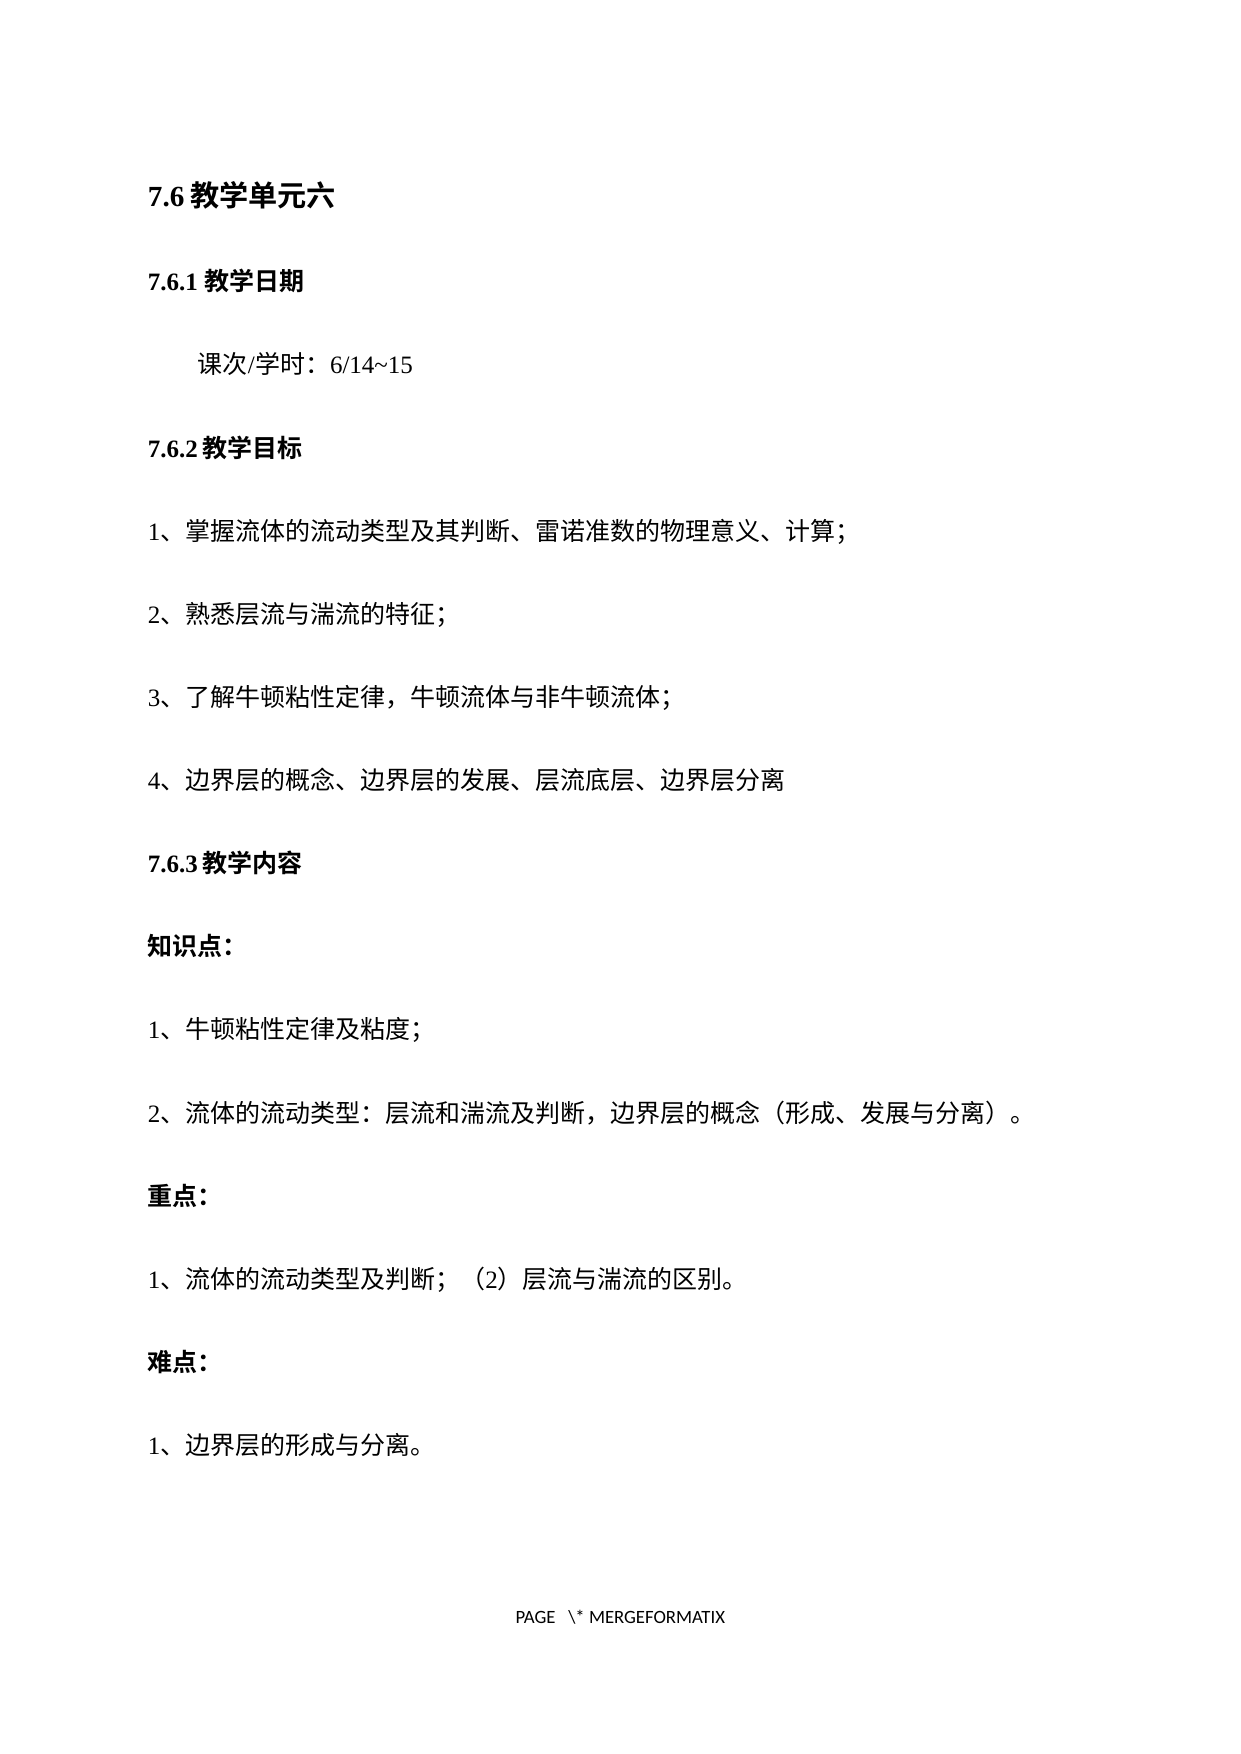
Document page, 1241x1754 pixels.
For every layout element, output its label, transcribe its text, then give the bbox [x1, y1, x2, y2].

text 重点： [148, 1162, 1092, 1227]
text 4、边界层的概念、边界层的发展、层流底层、边界层分离 [148, 746, 1092, 811]
text 3、了解牛顿粘性定律，牛顿流体与非牛顿流体； [148, 663, 1092, 728]
text 1、牛顿粘性定律及粘度； [148, 996, 1092, 1061]
text 知识点： [148, 912, 1092, 977]
text 1、流体的流动类型及判断；（2）层流与湍流的区别。 [148, 1245, 1092, 1310]
text 2、流体的流动类型：层流和湍流及判断，边界层的概念（形成、发展与分离）。 [148, 1079, 1092, 1144]
subtitle 7.6.1 教学日期 [148, 247, 1092, 312]
subtitle 7.6.2教学目标 [148, 414, 1092, 479]
text 2、熟悉层流与湍流的特征； [148, 580, 1092, 645]
subtitle 7.6教学单元六 [148, 161, 1092, 226]
text 1、掌握流体的流动类型及其判断、雷诺准数的物理意义、计算； [148, 497, 1092, 562]
text 课次/学时：6/14~15 [148, 331, 1092, 396]
text 难点： [148, 1328, 1092, 1393]
text 1、边界层的形成与分离。 [148, 1411, 1092, 1476]
subtitle 7.6.3教学内容 [148, 829, 1092, 894]
